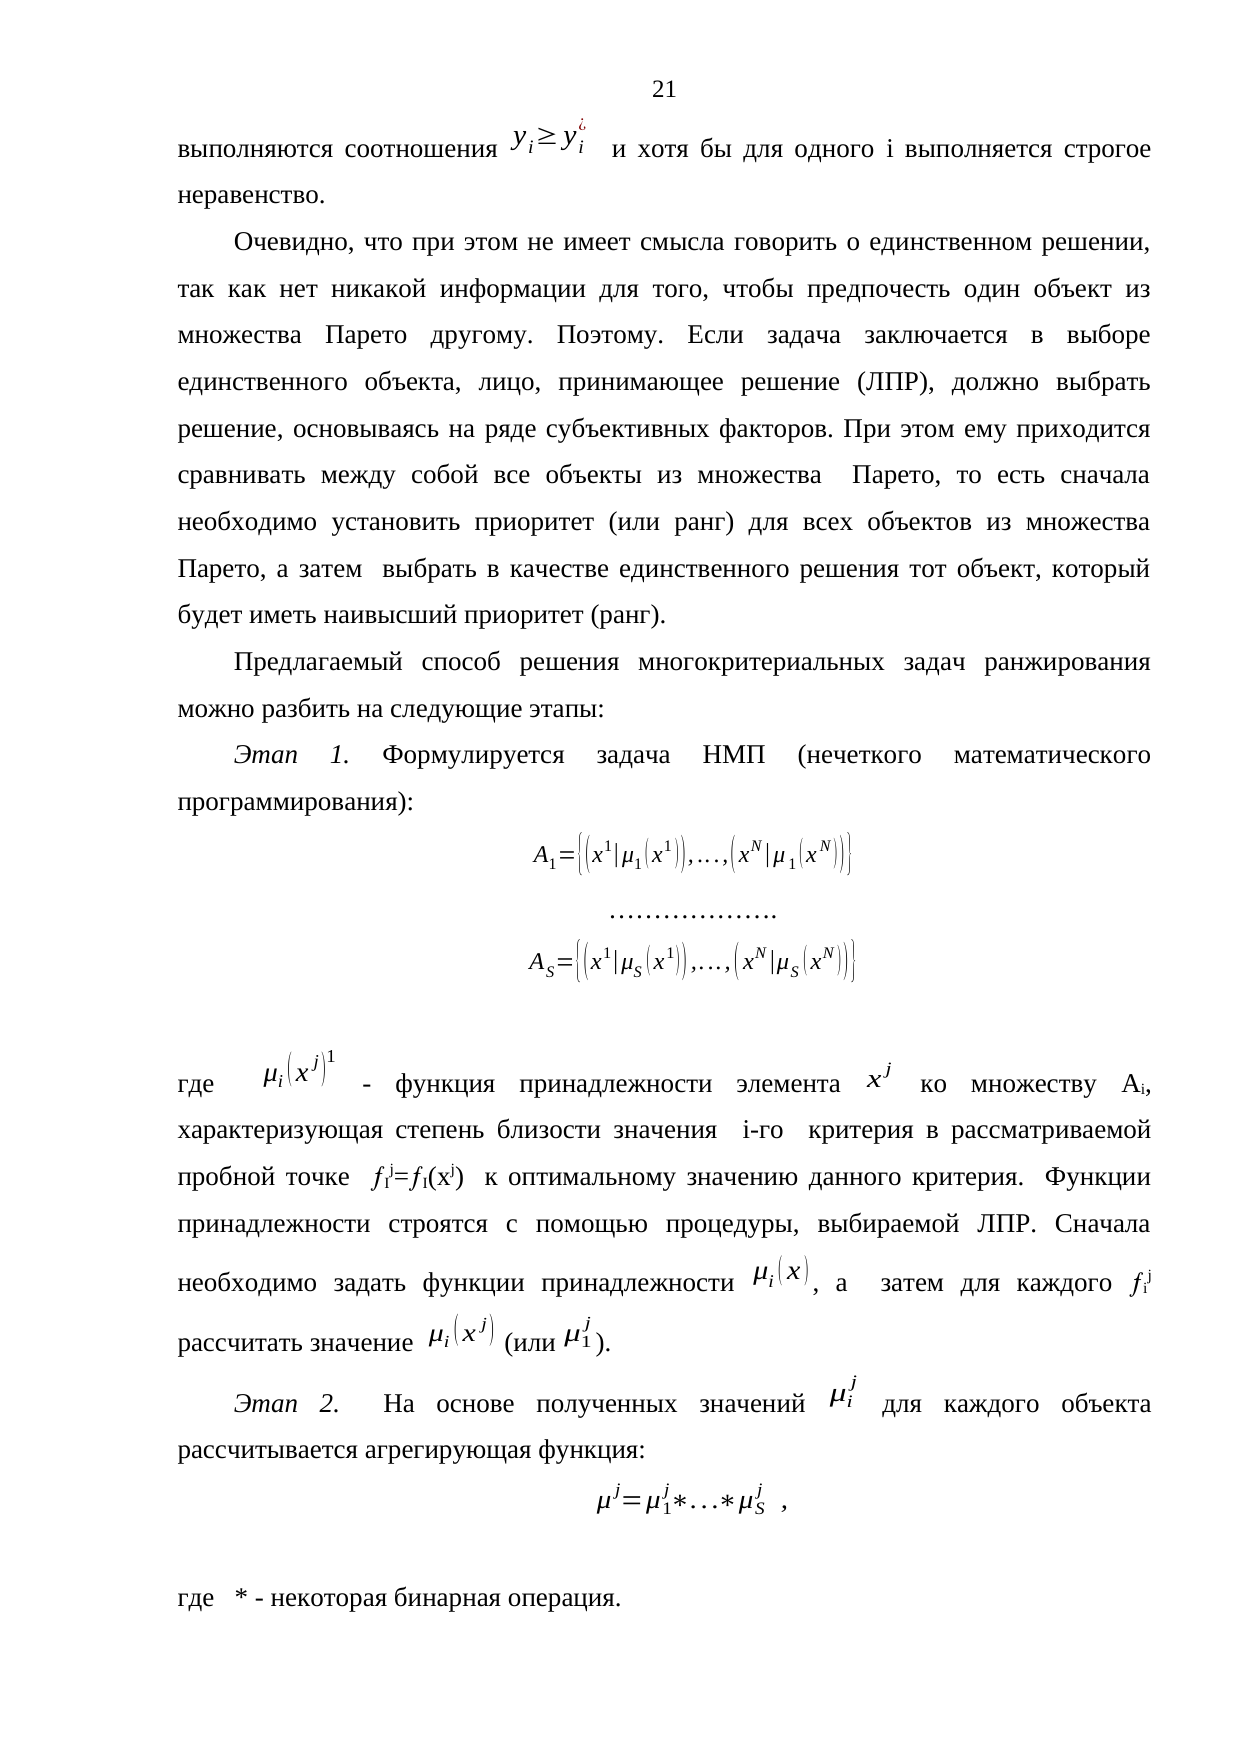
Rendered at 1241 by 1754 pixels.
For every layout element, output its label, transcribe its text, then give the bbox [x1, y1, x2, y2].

text где * - некоторая бинарная операция. [177, 1581, 1152, 1612]
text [177, 118, 1152, 210]
text Этап 1. Формулируется задача НМП (нечеткого математического программирования): [177, 738, 1152, 816]
text где - функция принадлежности элемента ко множеству Ai, характеризующая степень близости значения i-го критерия в рассматриваемой пробной точке Ij=I(xj) к оптимальному значению данного критерия. Функции принадлежности строятся с помощью процедуры, выбираемой ЛПР. Сначала необходимо задать функции принадлежности , а затем для каждого ij рассчитать значение (или ). [177, 1047, 1152, 1357]
text ………………. [177, 893, 1152, 924]
text Предлагаемый способ решения многокритериальных задач ранжирования можно разбить на следующие этапы: [177, 645, 1152, 723]
text Очевидно, что при этом не имеет смысла говорить о единственном решении, так как нет никакой информации для того, чтобы предпочесть один объект из множества Парето другому. Поэтому. Если задача заключается в выборе единственного объекта, лицо, принимающее решение (ЛПР), должно выбрать решение, основываясь на ряде субъективных факторов. При этом ему приходится сравнивать между собой все объекты из множества Парето, то есть сначала необходимо установить приоритет (или ранг) для всех объектов из множества Парето, а затем выбрать в качестве единственного решения тот объект, который будет иметь наивысший приоритет (ранг). [177, 225, 1152, 630]
text Этап 2. На основе полученных значений для каждого объекта рассчитывается агрегирующая функция: [177, 1373, 1152, 1464]
